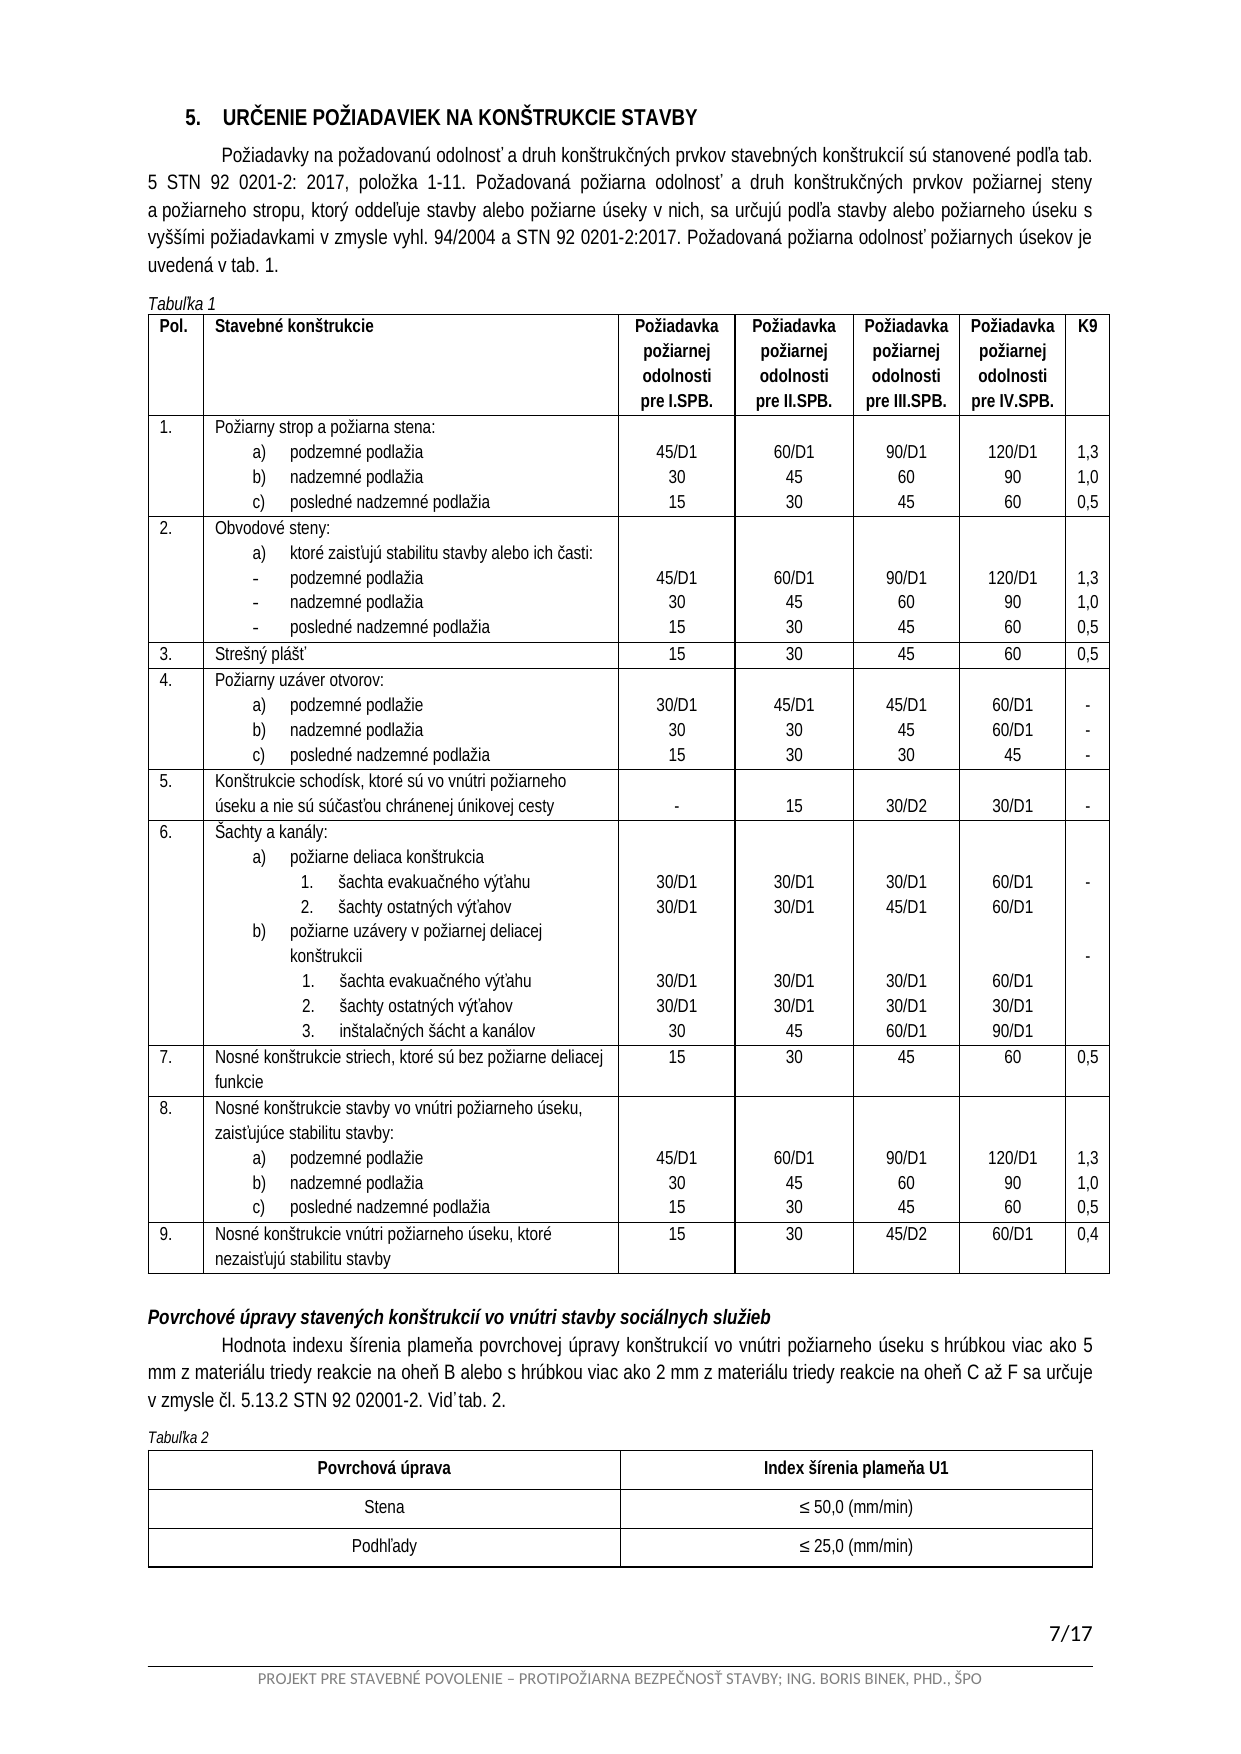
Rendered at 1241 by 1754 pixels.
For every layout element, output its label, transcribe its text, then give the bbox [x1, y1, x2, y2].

table_cell - - - [1066, 669, 1109, 769]
table_cell Nosné konštrukcie vnútri požiarneho úseku, ktoré nezaisťujú stabilitu stavby [204, 1223, 618, 1273]
table_header Pol. [149, 315, 203, 415]
table_cell - [1066, 770, 1109, 820]
table_cell 60 [960, 643, 1065, 668]
text Požiadavky na požadovanú odolnosť a druh konštrukčných prvkov stavebných konštrukcií sú stanovené podľa tab. 5 STN 92 0201-2: 2017, položka 1-11. Požadovaná požiarna odolnosť a druh konštrukčných prvkov požiarnej steny a požiarneho stropu, ktorý oddeľuje stavby alebo požiarne úseky v nich, sa určujú podľa stavby alebo požiarneho úseku s vyššími požiadavkami v zmysle vyhl. 94/2004 a STN 92 0201-2:2017. Požadovaná požiarna odolnosť požiarnych úsekov je uvedená v tab. 1. [148, 143, 1093, 277]
table_cell Požiarny uzáver otvorov: podzemné podlažie nadzemné podlažia posledné nadzemné podlažia [204, 669, 618, 769]
table_cell 3. [149, 643, 203, 668]
table_cell 60/D1 45 30 [736, 416, 853, 516]
table_cell Obvodové steny: ktoré zaisťujú stabilitu stavby alebo ich časti: podzemné podlažia nadzemné podlažia posledné nadzemné podlažia [204, 517, 618, 642]
table_header Stavebné konštrukcie [204, 315, 618, 415]
table_cell 30/D1 [960, 770, 1065, 820]
table_cell 60/D1 45 30 [736, 517, 853, 642]
table_cell 60/D1 60/D1 60/D1 30/D1 90/D1 [960, 821, 1065, 1045]
table_cell 1. [149, 416, 203, 516]
table_cell 15 [619, 643, 734, 668]
table_cell 9. [149, 1223, 203, 1273]
table_cell 8. [149, 1097, 203, 1222]
table_cell 6. [149, 821, 203, 1045]
text Tabuľka 1 [148, 293, 1093, 314]
table_cell 4. [149, 669, 203, 769]
table_cell - - [1066, 821, 1109, 1045]
text Tabuľka 2 [148, 1428, 1093, 1447]
table_cell 120/D1 90 60 [960, 1097, 1065, 1222]
table_cell 15 [736, 770, 853, 820]
table_cell 45 [854, 1046, 959, 1096]
table_cell Stena [149, 1490, 620, 1527]
table_cell 0,5 [1066, 1046, 1109, 1096]
table_cell 15 [619, 1223, 734, 1273]
table_header Povrchová úprava [149, 1451, 620, 1488]
table_cell 30 [736, 1046, 853, 1096]
table_cell 45/D1 30 15 [619, 517, 734, 642]
table_cell - [619, 770, 734, 820]
table_cell 45/D1 45 30 [854, 669, 959, 769]
table_cell 30/D1 30 15 [619, 669, 734, 769]
table_cell 5. [149, 770, 203, 820]
table_cell 60/D1 45 30 [736, 1097, 853, 1222]
table_header K9 [1066, 315, 1109, 415]
table_cell Podhľady [149, 1529, 620, 1566]
table_cell 60/D1 60/D1 45 [960, 669, 1065, 769]
table_cell 1,3 1,0 0,5 [1066, 416, 1109, 516]
table_cell 0,5 [1066, 643, 1109, 668]
table_cell 45/D1 30 15 [619, 416, 734, 516]
table_cell ≤ 50,0 (mm/min) [621, 1490, 1092, 1527]
table_cell 90/D1 60 45 [854, 1097, 959, 1222]
table_cell 60/D1 [960, 1223, 1065, 1273]
table_header Požiadavka požiarnej odolnosti pre IV.SPB. [960, 315, 1065, 415]
table_cell 0,4 [1066, 1223, 1109, 1273]
table_cell 90/D1 60 45 [854, 517, 959, 642]
table_cell 2. [149, 517, 203, 642]
table_cell 120/D1 90 60 [960, 416, 1065, 516]
table_cell 30 [736, 643, 853, 668]
table_cell Požiarny strop a požiarna stena: podzemné podlažia nadzemné podlažia posledné nadzemné podlažia [204, 416, 618, 516]
table_header Požiadavka požiarnej odolnosti pre III.SPB. [854, 315, 959, 415]
table_cell 30/D2 [854, 770, 959, 820]
table_cell Konštrukcie schodísk, ktoré sú vo vnútri požiarneho úseku a nie sú súčasťou chránenej únikovej cesty [204, 770, 618, 820]
table_cell 1,3 1,0 0,5 [1066, 517, 1109, 642]
table_cell Nosné konštrukcie striech, ktoré sú bez požiarne deliacej funkcie [204, 1046, 618, 1096]
table_cell 30/D1 45/D1 30/D1 30/D1 60/D1 [854, 821, 959, 1045]
table_cell 45/D1 30 15 [619, 1097, 734, 1222]
table_cell Strešný plášť [204, 643, 618, 668]
table_cell Nosné konštrukcie stavby vo vnútri požiarneho úseku, zaisťujúce stabilitu stavby: podzemné podlažie nadzemné podlažia posledné nadzemné podlažia [204, 1097, 618, 1222]
table_cell 30/D1 30/D1 30/D1 30/D1 30 [619, 821, 734, 1045]
table_cell 30/D1 30/D1 30/D1 30/D1 45 [736, 821, 853, 1045]
table_cell 7. [149, 1046, 203, 1096]
table_header Index šírenia plameňa U1 [621, 1451, 1092, 1488]
text Povrchové úpravy stavených konštrukcií vo vnútri stavby sociálnych služieb [148, 1305, 1093, 1329]
table_header Požiadavka požiarnej odolnosti pre I.SPB. [619, 315, 734, 415]
table_cell ≤ 25,0 (mm/min) [621, 1529, 1092, 1566]
list URČENIE POŽIADAVIEK NA KONŠTRUKCIE STAVBY [185, 104, 1093, 130]
table_cell 1,3 1,0 0,5 [1066, 1097, 1109, 1222]
table_cell 30 [736, 1223, 853, 1273]
table_cell 90/D1 60 45 [854, 416, 959, 516]
table_cell 45/D2 [854, 1223, 959, 1273]
table_cell 60 [960, 1046, 1065, 1096]
table_header Požiadavka požiarnej odolnosti pre II.SPB. [736, 315, 853, 415]
table_cell 120/D1 90 60 [960, 517, 1065, 642]
table_cell Šachty a kanály: požiarne deliaca konštrukcia šachta evakuačného výťahu šachty ostatných výťahov požiarne uzávery v požiarnej deliacej konštrukcii šachta evakuačného výťahu šachty ostatných výťahov inštalačných šácht a kanálov [204, 821, 618, 1045]
table_cell 45 [854, 643, 959, 668]
table_cell 15 [619, 1046, 734, 1096]
table_cell 45/D1 30 30 [736, 669, 853, 769]
text Hodnota indexu šírenia plameňa povrchovej úpravy konštrukcií vo vnútri požiarneho úseku s hrúbkou viac ako 5 mm z materiálu triedy reakcie na oheň B alebo s hrúbkou viac ako 2 mm z materiálu triedy reakcie na oheň C až F sa určuje v zmysle čl. 5.13.2 STN 92 02001-2. Viď tab. 2. [148, 1333, 1093, 1412]
